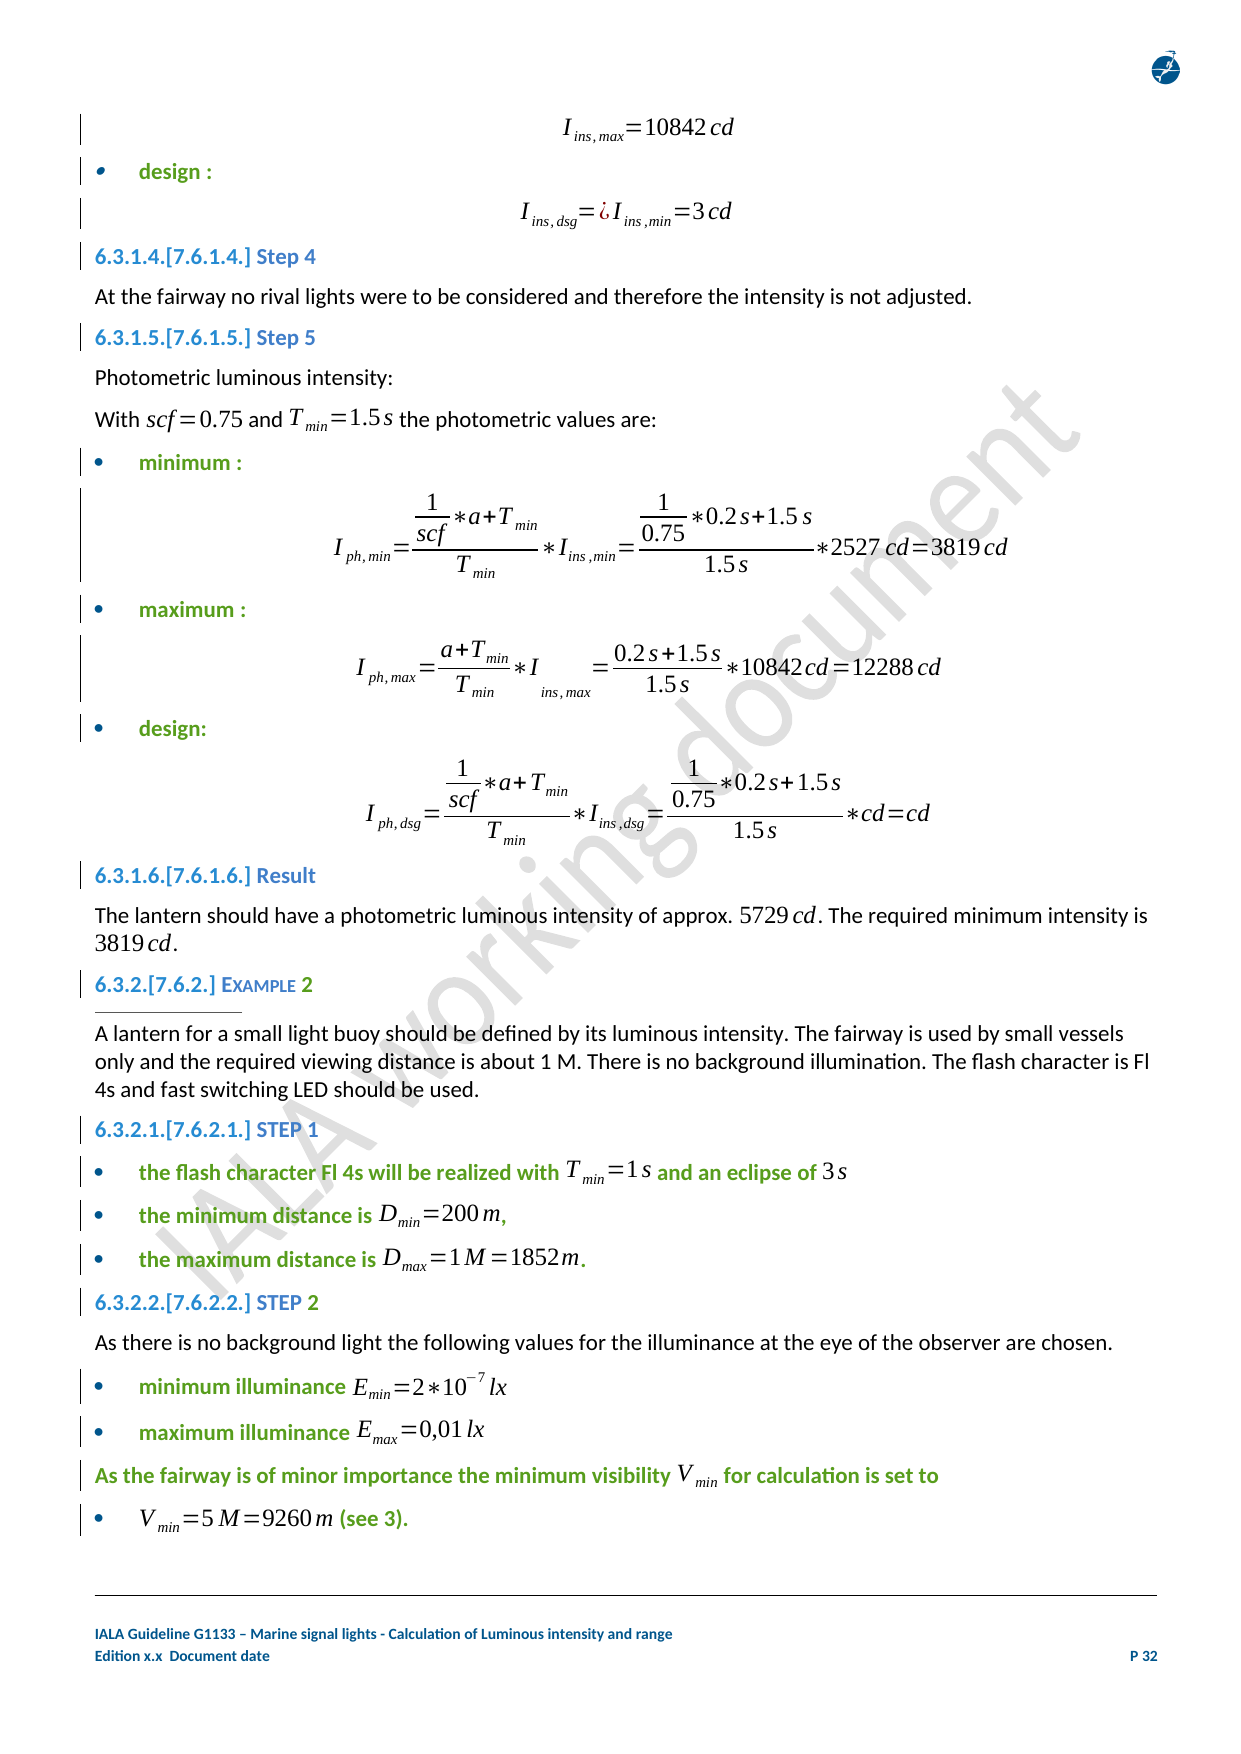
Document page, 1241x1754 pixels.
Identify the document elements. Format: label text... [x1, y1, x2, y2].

text The lantern should have a photometric luminous intensity of approx. . The required minimum intensity is . [94, 902, 1157, 958]
text the minimum distance is , [94, 1200, 1157, 1231]
text design: [94, 714, 1157, 742]
text As there is no background light the following values for the illuminance at the eye of the observer are chosen. [94, 1328, 1157, 1356]
text maximum illuminance [94, 1416, 1157, 1447]
text (see 3). [94, 1504, 1157, 1536]
text With and the photometric values are: [94, 404, 1157, 435]
subtitle STEP 2 [94, 1288, 1157, 1316]
text the maximum distance is . [94, 1244, 1157, 1275]
text maximum : [94, 595, 1157, 623]
text At the fairway no rival lights were to be considered and therefore the intensity is not adjusted. [94, 282, 1157, 310]
text A lantern for a small light buoy should be defined by its luminous intensity. The fairway is used by small vessels only and the required viewing distance is about 1 M. There is no background illumination. The flash character is Fl 4s and fast switching LED should be used. [94, 1019, 1157, 1103]
subtitle Example 2 [94, 970, 1157, 998]
subtitle Step 5 [94, 323, 1157, 351]
text Photometric luminous intensity: [94, 363, 1157, 391]
subtitle Result [94, 861, 1157, 889]
text minimum illuminance [94, 1369, 1157, 1403]
text minimum : [94, 448, 1157, 476]
picture [1120, 0, 1239, 119]
subtitle Step 4 [94, 242, 1157, 270]
text the flash character Fl 4s will be realized with and an eclipse of [94, 1156, 1157, 1187]
subtitle STEP 1 [94, 1116, 1157, 1143]
list As the fairway is of minor importance the minimum visibility for calculation is set to [94, 1460, 1157, 1491]
text design : [94, 157, 1157, 185]
